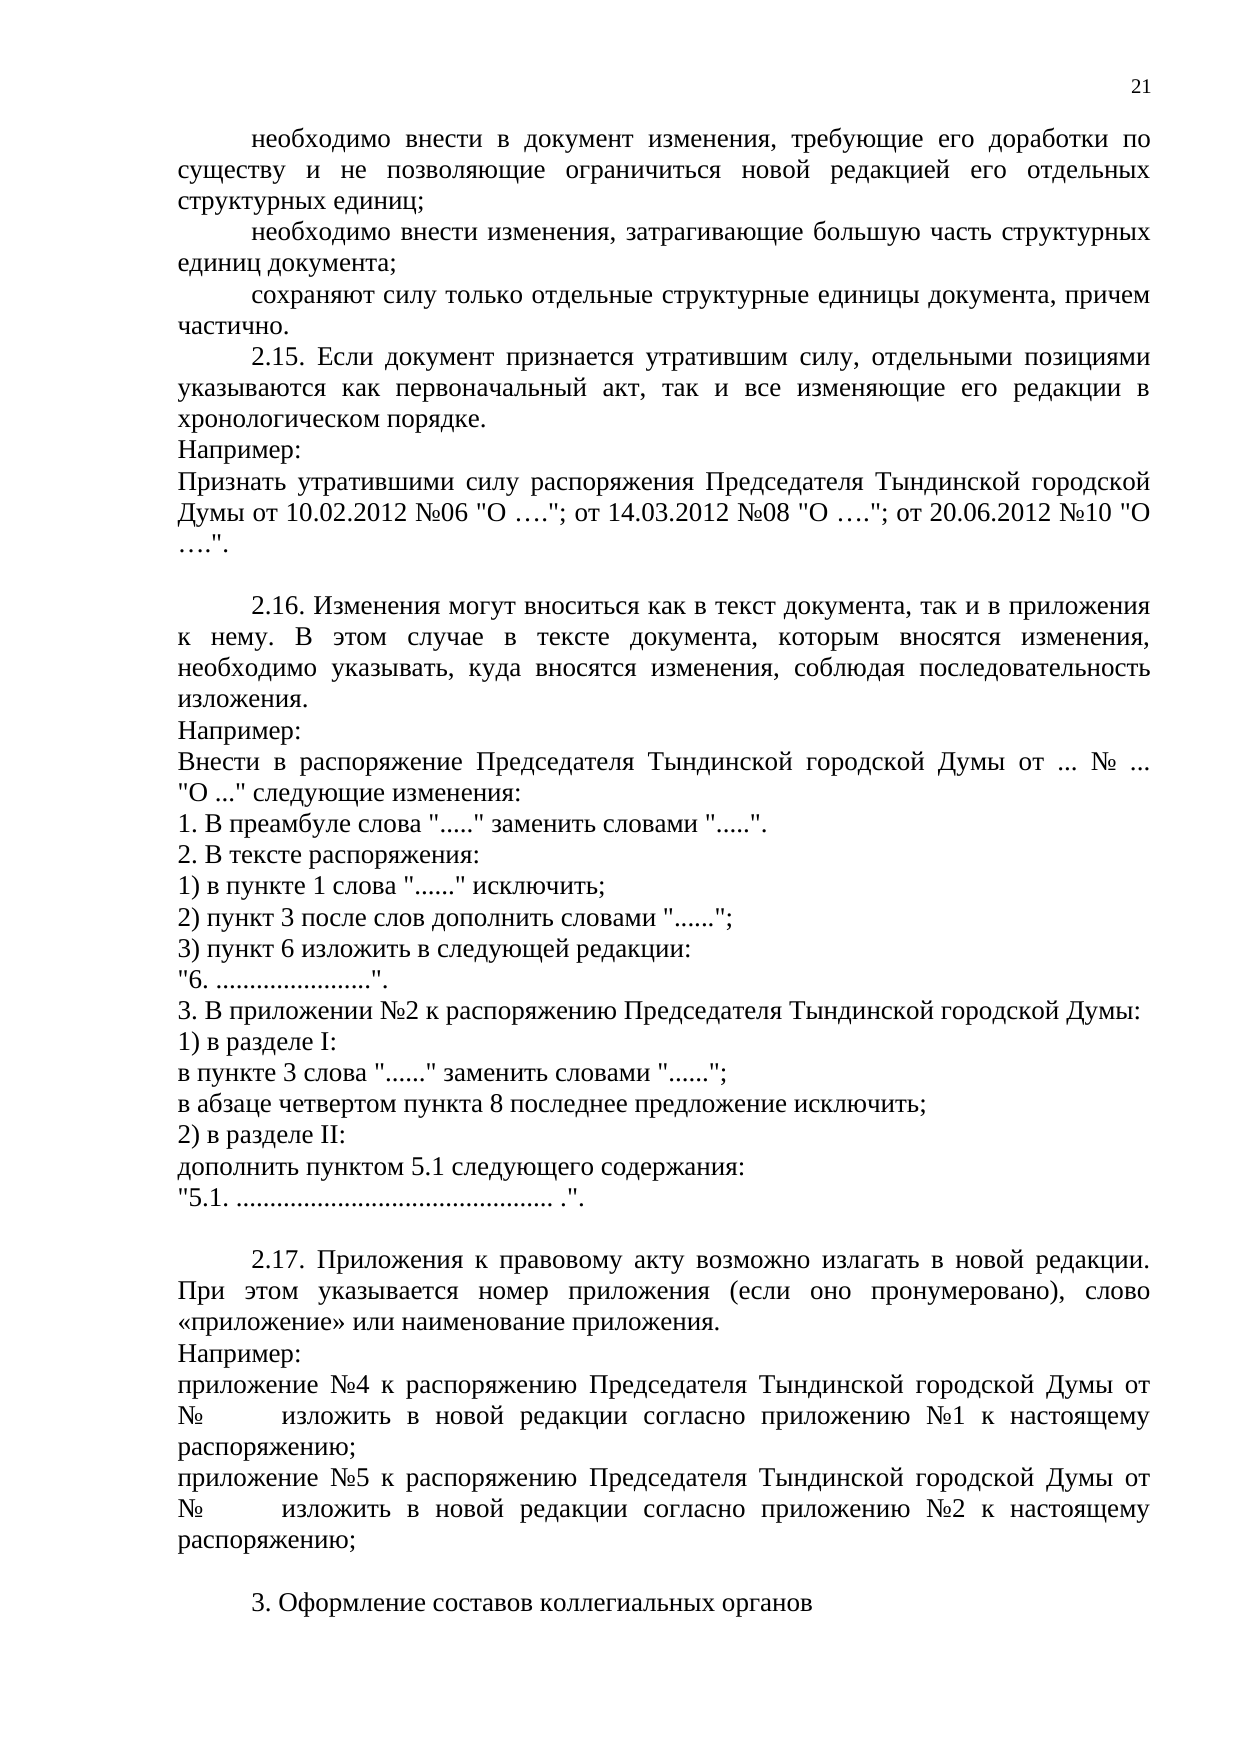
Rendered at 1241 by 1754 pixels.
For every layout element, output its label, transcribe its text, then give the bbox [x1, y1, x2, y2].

text 2.16. Изменения могут вноситься как в текст документа, так и в приложения к нему. В этом случае в тексте документа, которым вносятся изменения, необходимо указывать, куда вносятся изменения, соблюдая последовательность изложения. [177, 589, 1152, 714]
title 3. Оформление составов коллегиальных органов [177, 1586, 1152, 1617]
text 1) в пункте 1 слова "......" исключить; [177, 869, 1152, 901]
text 2) в разделе II: [177, 1119, 1152, 1150]
text Внести в распоряжение Председателя Тындинской городской Думы от ... № ... "О ..." следующие изменения: [177, 745, 1152, 807]
text Например: [177, 714, 1152, 745]
text приложение №5 к распоряжению Председателя Тындинской городской Думы от № изложить в новой редакции согласно приложению №2 к настоящему распоряжению; [177, 1461, 1152, 1555]
text 1. В преамбуле слова "....." заменить словами ".....". [177, 807, 1152, 838]
text "5.1. ............................................... .". [177, 1181, 1152, 1212]
text 2.17. Приложения к правовому акту возможно излагать в новой редакции. При этом указывается номер приложения (если оно пронумеровано), слово «приложение» или наименование приложения. [177, 1243, 1152, 1337]
text Например: [177, 1337, 1152, 1368]
text 2. В тексте распоряжения: [177, 838, 1152, 869]
text 2) пункт 3 после слов дополнить словами "......"; [177, 901, 1152, 932]
text в абзаце четвертом пункта 8 последнее предложение исключить; [177, 1087, 1152, 1119]
text необходимо внести изменения, затрагивающие большую часть структурных единиц документа; [177, 215, 1152, 278]
text 3) пункт 6 изложить в следующей редакции: [177, 932, 1152, 963]
text в пункте 3 слова "......" заменить словами "......"; [177, 1056, 1152, 1087]
text приложение №4 к распоряжению Председателя Тындинской городской Думы от № изложить в новой редакции согласно приложению №1 к настоящему распоряжению; [177, 1368, 1152, 1461]
text 2.15. Если документ признается утратившим силу, отдельными позициями указываются как первоначальный акт, так и все изменяющие его редакции в хронологическом порядке. [177, 340, 1152, 433]
text сохраняют силу только отдельные структурные единицы документа, причем частично. [177, 278, 1152, 340]
text Например: [177, 433, 1152, 464]
text необходимо внести в документ изменения, требующие его доработки по существу и не позволяющие ограничиться новой редакцией его отдельных структурных единиц; [177, 122, 1152, 215]
text "6. .......................". [177, 963, 1152, 994]
text дополнить пунктом 5.1 следующего содержания: [177, 1150, 1152, 1181]
text Признать утратившими силу распоряжения Председателя Тындинской городской Думы от 10.02.2012 №06 "О …."; от 14.03.2012 №08 "О …."; от 20.06.2012 №10 "О ….". [177, 464, 1152, 558]
text 1) в разделе I: [177, 1025, 1152, 1056]
text 3. В приложении №2 к распоряжению Председателя Тындинской городской Думы: [177, 994, 1152, 1025]
